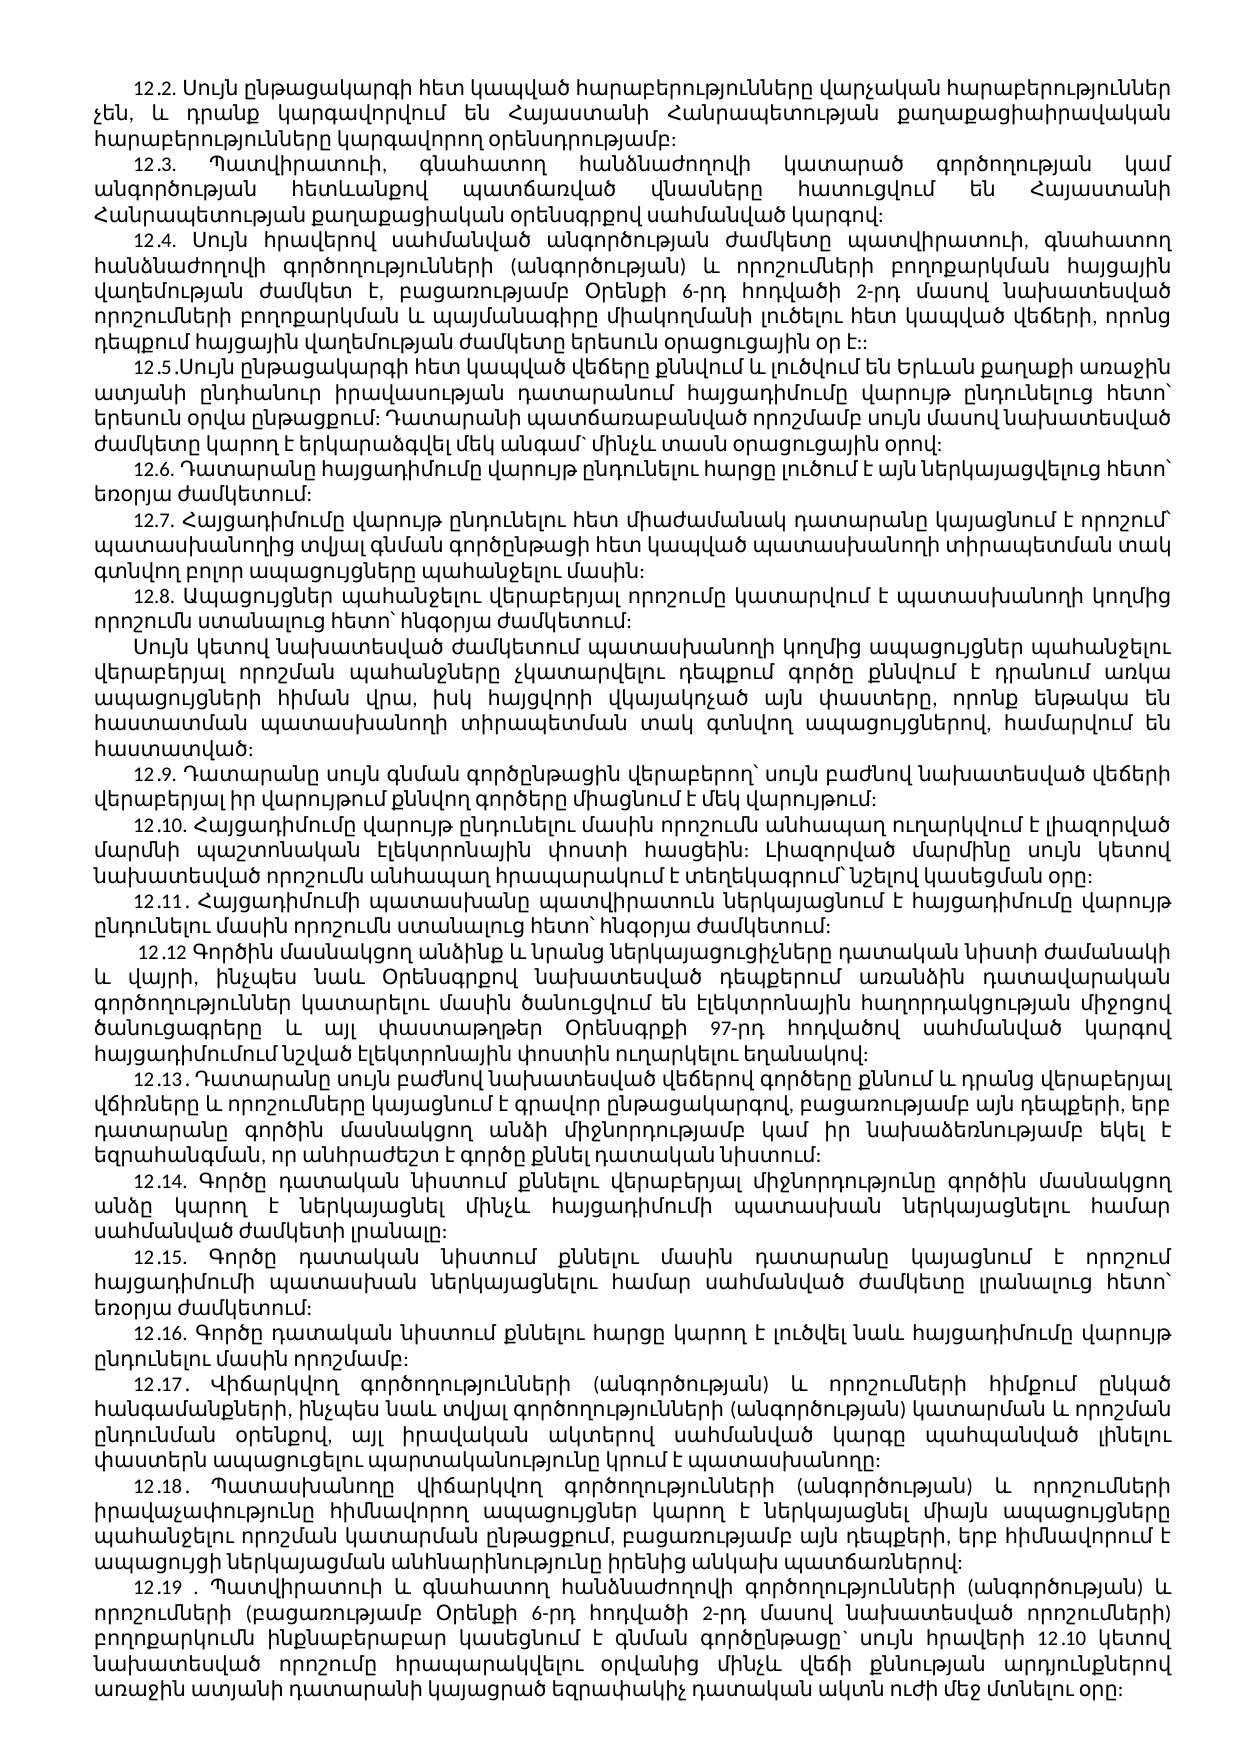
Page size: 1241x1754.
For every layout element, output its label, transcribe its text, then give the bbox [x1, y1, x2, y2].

text 12․9. Դատարանը սույն գնման գործընթացին վերաբերող՝ սույն բաժնով նախատեսված վեճերի վերաբերյալ իր վարույթում քննվող գործերը միացնում է մեկ վարույթում: [94, 761, 1171, 812]
text 12.7. Հայցադիմումը վարույթ ընդունելու հետ միաժամանակ դատարանը կայացնում է որոշում՝ պատասխանողից տվյալ գնման գործընթացի հետ կապված պատասխանողի տիրապետման տակ գտնվող բոլոր ապացույցները պահանջելու մասին: [94, 507, 1171, 583]
text 12․11․ Հայցադիմումի պատասխանը պատվիրատուն ներկայացնում է հայցադիմումը վարույթ ընդունելու մասին որոշումն ստանալուց հետո՝ հնգօրյա ժամկետում: [94, 888, 1171, 939]
text 12.6. Դատարանը հայցադիմումը վարույթ ընդունելու հարցը լուծում է այն ներկայացվելուց հետո՝ եռօրյա ժամկետում: [94, 456, 1171, 507]
text 12․2. Սույն ընթացակարգի հետ կապված հարաբերությունները վարչական հարաբերություններ չեն, և դրանք կարգավորվում են Հայաստանի Հանրապետության քաղաքացիաիրավական հարաբերությունները կարգավորող օրենսդրությամբ: [94, 75, 1171, 151]
text 12․5․Սույն ընթացակարգի հետ կապված վեճերը քննվում և լուծվում են Երևան քաղաքի առաջին ատյանի ընդհանուր իրավասության դատարանում հայցադիմումը վարույթ ընդունելուց հետո՝ երեսուն օրվա ընթացքում: Դատարանի պատճառաբանված որոշմամբ սույն մասով նախատեսված ժամկետը կարող է երկարաձգվել մեկ անգամ` մինչև տասն օրացուցային օրով: [94, 354, 1171, 456]
text 12․4. Սույն հրավերով սահմանված անգործության ժամկետը պատվիրատուի, գնահատող հանձնաժողովի գործողությունների (անգործության) և որոշումների բողոքարկման հայցային վաղեմության ժամկետ է, բացառությամբ Օրենքի 6-րդ հոդվածի 2-րդ մասով նախատեսված որոշումների բողոքարկման և պայմանագիրը միակողմանի լուծելու հետ կապված վեճերի, որոնց դեպքում հայցային վաղեմության ժամկետը երեսուն օրացուցային օր է:: [94, 227, 1171, 354]
text 12․15. Գործը դատական նիստում քննելու մասին դատարանը կայացնում է որոշում հայցադիմումի պատասխան ներկայացնելու համար սահմանված ժամկետը լրանալուց հետո՝ եռօրյա ժամկետում: [94, 1244, 1171, 1320]
text 12.8. Ապացույցներ պահանջելու վերաբերյալ որոշումը կատարվում է պատասխանողի կողմից որոշումն ստանալուց հետո՝ հնգօրյա ժամկետում: [94, 583, 1171, 634]
text 12․18․ Պատասխանողը վիճարկվող գործողությունների (անգործության) և որոշումների իրավաչափությունը հիմնավորող ապացույցներ կարող է ներկայացնել միայն ապացույցները պահանջելու որոշման կատարման ընթացքում, բացառությամբ այն դեպքերի, երբ հիմնավորում է ապացույցի ներկայացման անհնարինությունը իրենից անկախ պատճառներով: [94, 1473, 1171, 1574]
text 12․3. Պատվիրատուի, գնահատող հանձնաժողովի կատարած գործողության կամ անգործության հետևանքով պատճառված վնասները հատուցվում են Հայաստանի Հանրապետության քաղաքացիական օրենսգրքով սահմանված կարգով: [94, 151, 1171, 227]
text 12․19 . Պատվիրատուի և գնահատող հանձնաժողովի գործողությունների (անգործության) և որոշումների (բացառությամբ Օրենքի 6-րդ հոդվածի 2-րդ մասով նախատեսված որոշումների) բողոքարկումն ինքնաբերաբար կասեցնում է գնման գործընթացը` սույն հրավերի 12․10 կետով նախատեսված որոշումը հրապարակվելու օրվանից մինչև վեճի քննության արդյունքներով առաջին ատյանի դատարանի կայացրած եզրափակիչ դատական ակտն ուժի մեջ մտնելու օրը: [94, 1574, 1171, 1702]
text 12․12 Գործին մասնակցող անձինք և նրանց ներկայացուցիչները դատական նիստի ժամանակի և վայրի, ինչպես նաև Օրենսգրքով նախատեսված դեպքերում առանձին դատավարական գործողություններ կատարելու մասին ծանուցվում են էլեկտրոնային հաղորդակցության միջոցով ծանուցագրերը և այլ փաստաթղթեր Օրենսգրքի 97-րդ հոդվածով սահմանված կարգով հայցադիմումում նշված էլեկտրոնային փոստին ուղարկելու եղանակով: [94, 939, 1171, 1066]
text 12․13․ Դատարանը սույն բաժնով նախատեսված վեճերով գործերը քննում և դրանց վերաբերյալ վճիռները և որոշումները կայացնում է գրավոր ընթացակարգով, բացառությամբ այն դեպքերի, երբ դատարանը գործին մասնակցող անձի միջնորդությամբ կամ իր նախաձեռնությամբ եկել է եզրահանգման, որ անհրաժեշտ է գործը քննել դատական նիստում: [94, 1066, 1171, 1168]
text Սույն կետով նախատեսված ժամկետում պատասխանողի կողմից ապացույցներ պահանջելու վերաբերյալ որոշման պահանջները չկատարվելու դեպքում գործը քննվում է դրանում առկա ապացույցների հիման վրա, իսկ հայցվորի վկայակոչած այն փաստերը, որոնք ենթակա են հաստատման պատասխանողի տիրապետման տակ գտնվող ապացույցներով, համարվում են հաստատված: [94, 634, 1171, 761]
text 12․14. Գործը դատական նիստում քննելու վերաբերյալ միջնորդությունը գործին մասնակցող անձը կարող է ներկայացնել մինչև հայցադիմումի պատասխան ներկայացնելու համար սահմանված ժամկետի լրանալը: [94, 1168, 1171, 1244]
text 12․17․ Վիճարկվող գործողությունների (անգործության) և որոշումների հիմքում ընկած հանգամանքների, ինչպես նաև տվյալ գործողությունների (անգործության) կատարման և որոշման ընդունման օրենքով, այլ իրավական ակտերով սահմանված կարգը պահպանված լինելու փաստերն ապացուցելու պարտականությունը կրում է պատասխանողը: [94, 1371, 1171, 1473]
text 12․10. Հայցադիմումը վարույթ ընդունելու մասին որոշումն անհապաղ ուղարկվում է լիազորված մարմնի պաշտոնական էլեկտրոնային փոստի հասցեին: Լիազորված մարմինը սույն կետով նախատեսված որոշումն անհապաղ հրապարակում է տեղեկագրում՝ նշելով կասեցման օրը: [94, 812, 1171, 888]
text 12․16. Գործը դատական նիստում քննելու հարցը կարող է լուծվել նաև հայցադիմումը վարույթ ընդունելու մասին որոշմամբ: [94, 1320, 1171, 1371]
